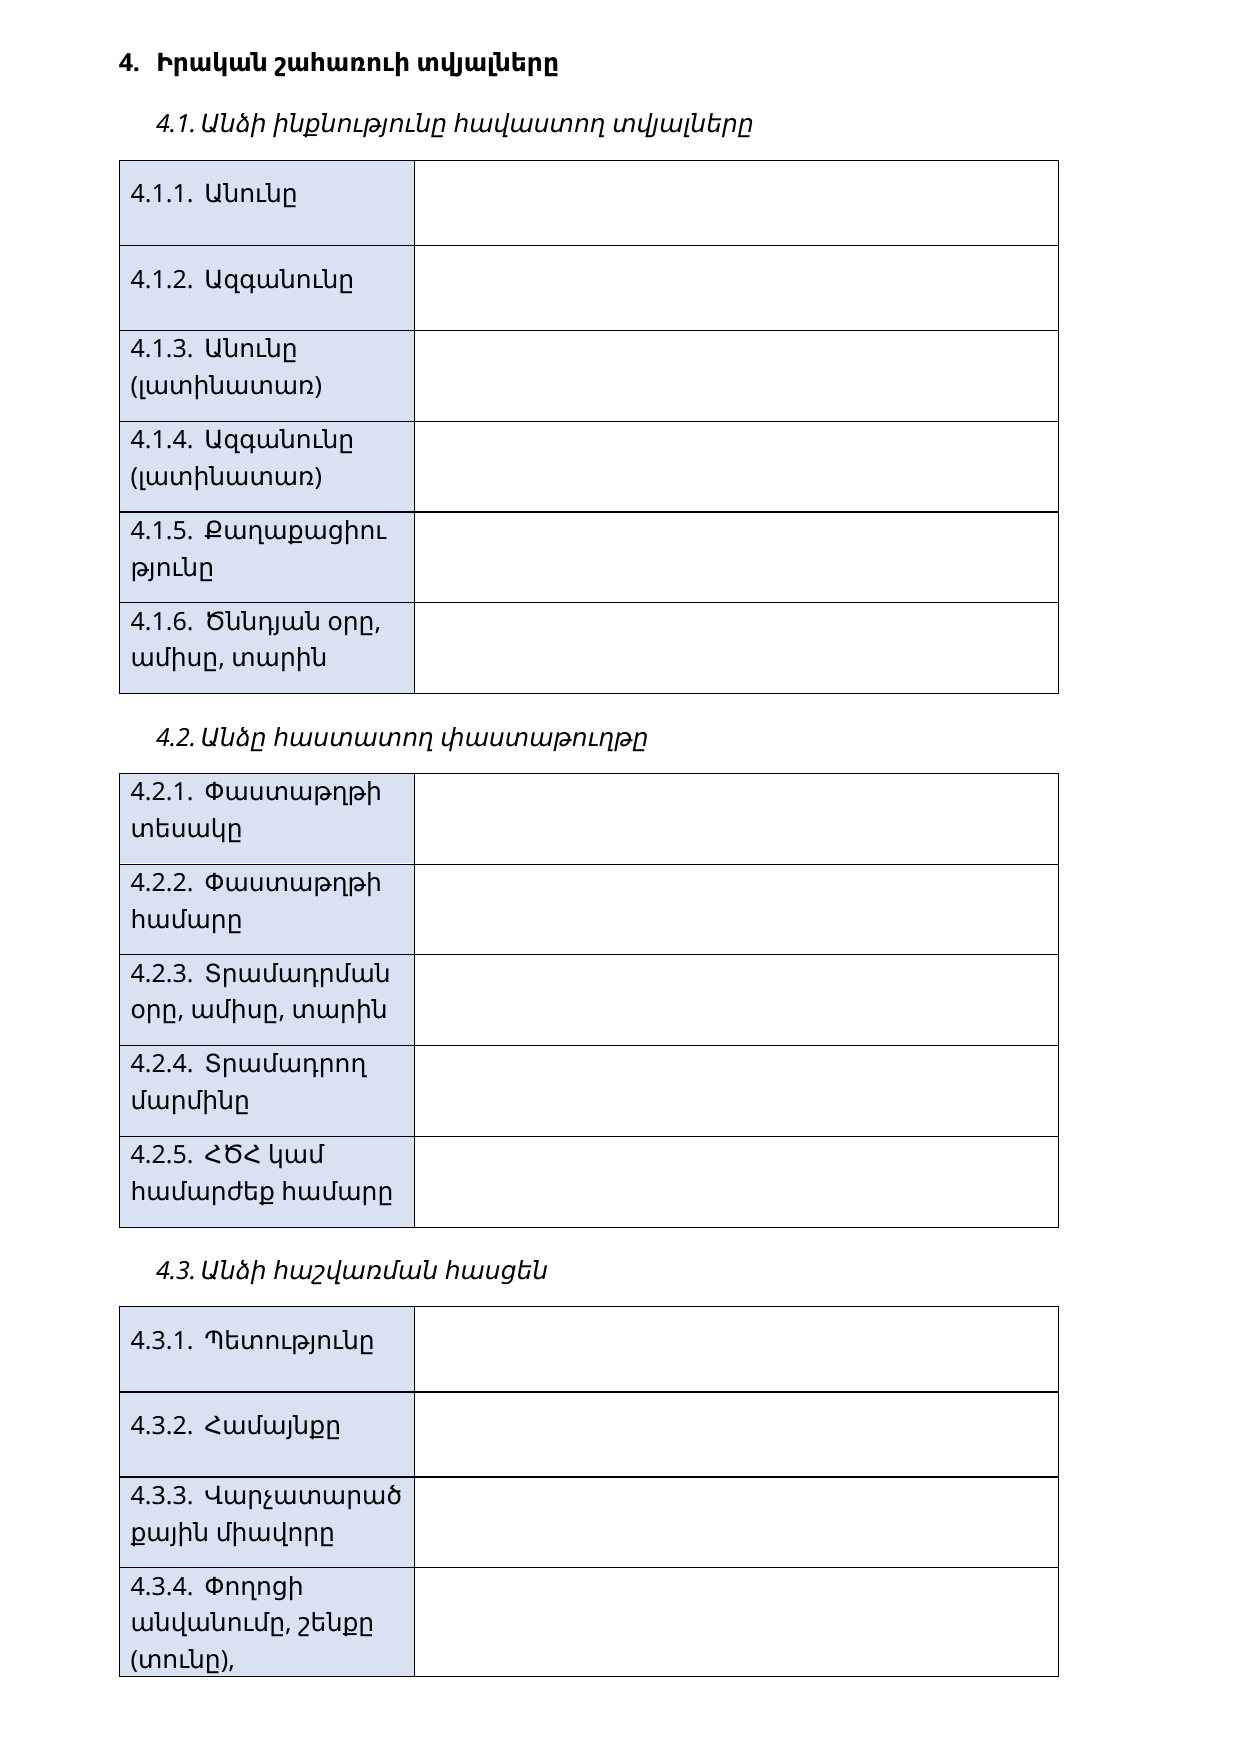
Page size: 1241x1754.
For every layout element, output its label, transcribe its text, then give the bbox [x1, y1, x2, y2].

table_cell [120, 1568, 414, 1676]
table_cell Ազգանունը (լատինատառ) [120, 422, 414, 511]
table_cell ՀԾՀ կամ համարժեք համարը [120, 1137, 414, 1227]
table_cell [415, 246, 1058, 330]
list Անձը հաստատող փաստաթուղթը [156, 719, 1171, 753]
table_cell [415, 1478, 1058, 1567]
table_header Պետությունը [120, 1307, 414, 1391]
table_cell Տրամադրման օրը, ամիսը, տարին [120, 955, 414, 1045]
table_cell [415, 865, 1058, 954]
table_cell [415, 331, 1058, 421]
table_cell [415, 422, 1058, 511]
table_cell Ազգանունը [120, 246, 414, 330]
table_cell Տրամադրող մարմինը [120, 1046, 414, 1136]
table_cell [415, 1046, 1058, 1136]
table_header Անունը [120, 161, 414, 245]
table_header [415, 1307, 1058, 1391]
table_cell Վարչատարածքային միավորը [120, 1478, 414, 1567]
table_cell [415, 1393, 1058, 1476]
table_cell [415, 603, 1058, 693]
list Իրական շահառուի տվյալները [118, 44, 1171, 78]
table_cell Անունը (լատինատառ) [120, 331, 414, 421]
table_cell Համայնքը [120, 1393, 414, 1476]
table_header [415, 161, 1058, 245]
table_header Փաստաթղթի տեսակը [120, 774, 414, 863]
table_cell Քաղաքացիությունը [120, 513, 414, 602]
list Անձի ինքնությունը հավաստող տվյալները [156, 106, 1171, 140]
table_header [415, 774, 1058, 863]
table_cell [415, 513, 1058, 602]
table_cell [415, 955, 1058, 1045]
table_cell Ծննդյան օրը, ամիսը, տարին [120, 603, 414, 693]
table_cell [415, 1568, 1058, 1676]
table_cell Փաստաթղթի համարը [120, 865, 414, 954]
table_cell [415, 1137, 1058, 1227]
list Անձի հաշվառման հասցեն [156, 1253, 1171, 1287]
